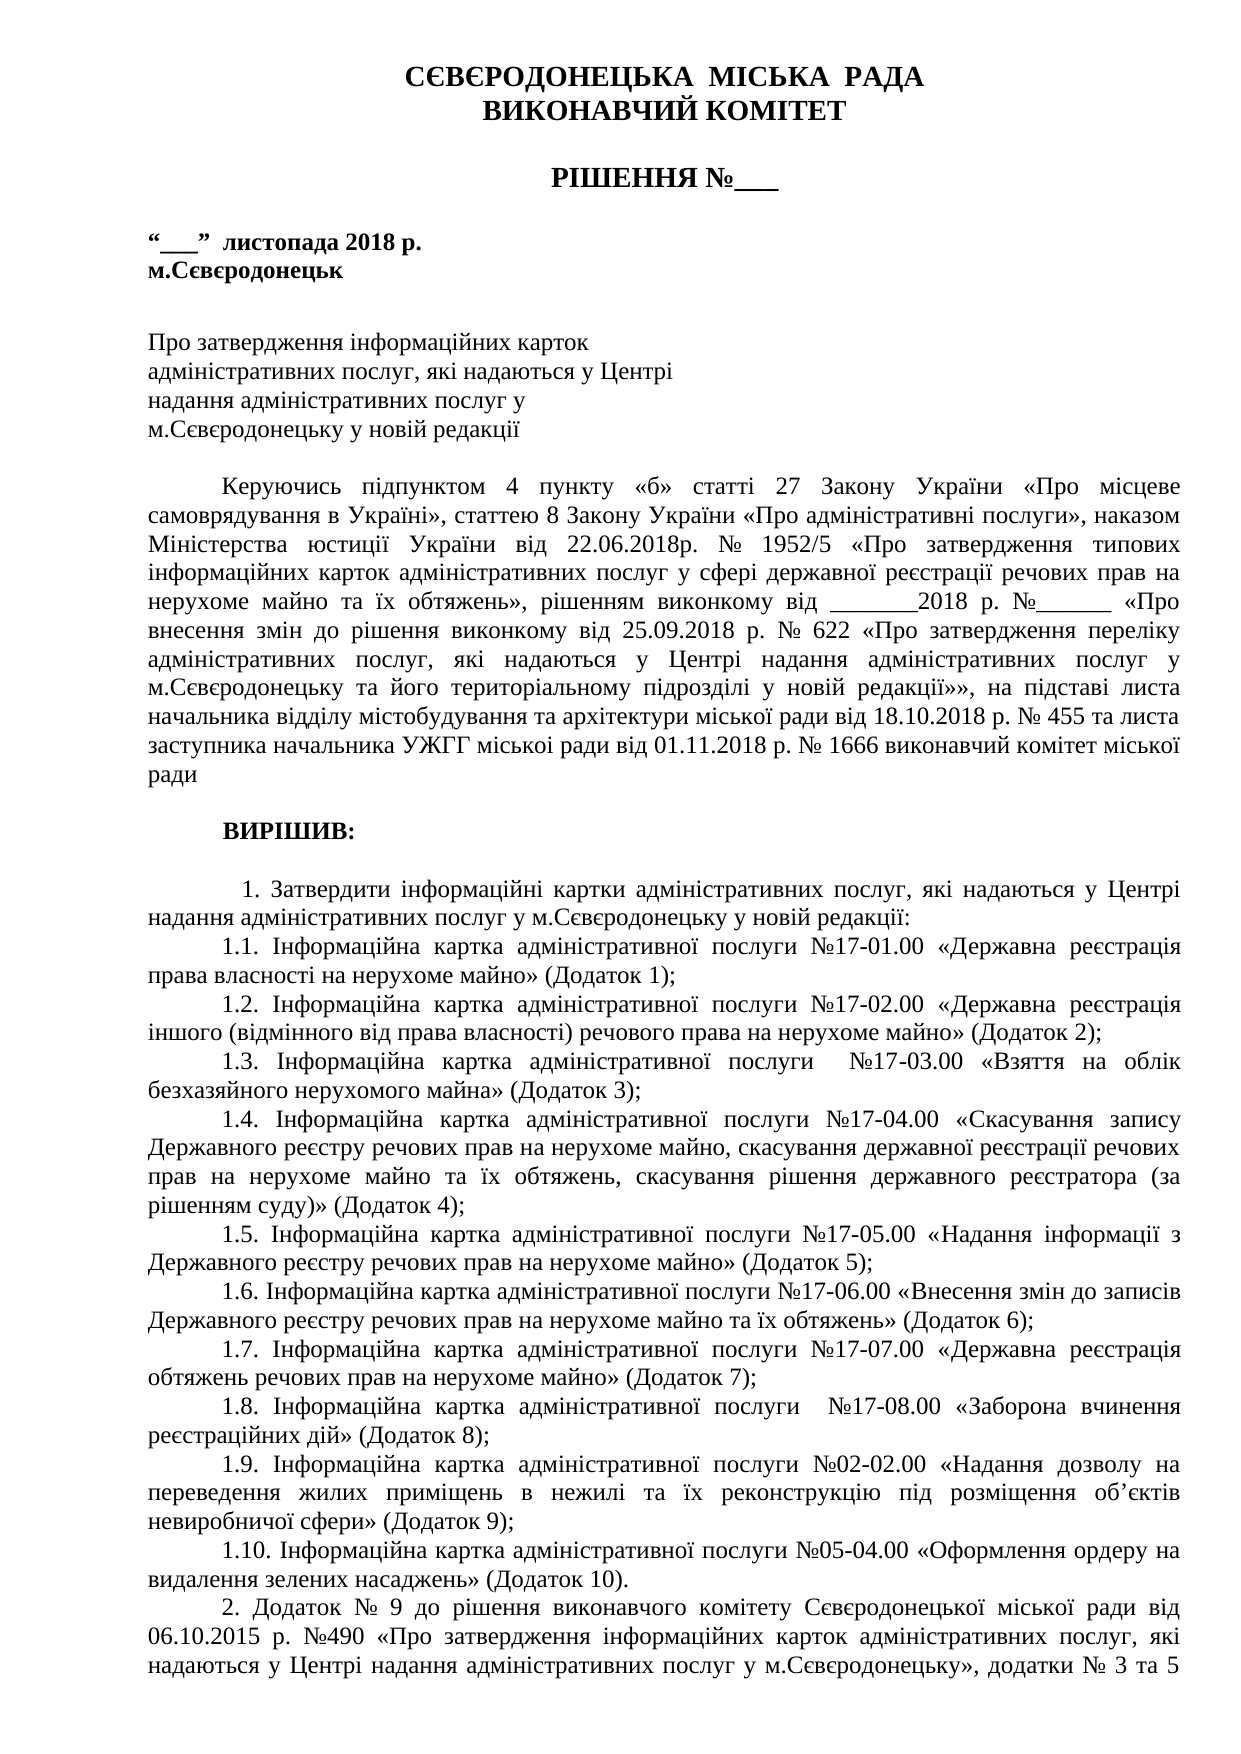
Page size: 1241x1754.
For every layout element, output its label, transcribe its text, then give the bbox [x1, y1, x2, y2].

text надання адміністративних послуг у [148, 385, 1181, 414]
text “___” листопада 2018 р. [148, 227, 1181, 256]
text м.Сєвєродонецьк [148, 256, 1181, 284]
text 1.7. Інформаційна картка адміністративної послуги №17-07.00 «Державна реєстрація обтяжень речових прав на нерухоме майно» (Додаток 7); [148, 1334, 1181, 1391]
text 1.8. Інформаційна картка адміністративної послуги №17-08.00 «Заборона вчинення реєстраційних дій» (Додаток 8); [148, 1391, 1181, 1449]
text м.Сєвєродонецьку у новій редакції [148, 414, 1181, 442]
text РІШЕННЯ №___ [148, 160, 1181, 193]
text 1.1. Інформаційна картка адміністративної послуги №17-01.00 «Державна реєстрація права власності на нерухоме майно» (Додаток 1); [148, 931, 1181, 989]
text ВИРІШИВ: [148, 816, 1166, 845]
text ВИКОНАВЧИЙ КОМІТЕТ [148, 93, 1181, 126]
text 1.3. Інформаційна картка адміністративної послуги №17-03.00 «Взяття на облік безхазяйного нерухомого майна» (Додаток 3); [148, 1046, 1181, 1104]
text 1.10. Інформаційна картка адміністративної послуги №05-04.00 «Оформлення ордеру на видалення зелених насаджень» (Додаток 10). [148, 1535, 1181, 1592]
text CЄВЄРОДОНЕЦЬКА МІСЬКА РАДА [148, 59, 1181, 93]
text Про затвердження інформаційних карток [148, 327, 1181, 356]
text 1.6. Інформаційна картка адміністративної послуги №17-06.00 «Внесення змін до записів Державного реєстру речових прав на нерухоме майно та їх обтяжень» (Додаток 6); [148, 1276, 1181, 1334]
text Керуючись підпунктом 4 пункту «б» статті 27 Закону України «Про місцеве самоврядування в Україні», статтею 8 Закону України «Про адміністративні послуги», наказом Міністерства юстиції України від 22.06.2018р. № 1952/5 «Про затвердження типових інформаційних карток адміністративних послуг у сфері державної реєстрації речових прав на нерухоме майно та їх обтяжень», рішенням виконкому від _______2018 р. №______ «Про внесення змін до рішення виконкому від 25.09.2018 р. № 622 «Про затвердження переліку адміністративних послуг, які надаються у Центрі надання адміністративних послуг у м.Сєвєродонецьку та його територіальному підрозділі у новій редакції»», на підставі листа начальника відділу містобудування та архітектури міської ради від 18.10.2018 р. № 455 та листа заступника начальника УЖГГ міськоі ради від 01.11.2018 р. № 1666 виконавчий комітет міської ради [148, 471, 1181, 787]
text 1. Затвердити інформаційні картки адміністративних послуг, які надаються у Центрі надання адміністративних послуг у м.Сєвєродонецьку у новій редакції: [148, 874, 1181, 931]
text 1.5. Інформаційна картка адміністративної послуги №17-05.00 «Надання інформації з Державного реєстру речових прав на нерухоме майно» (Додаток 5); [148, 1219, 1181, 1276]
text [148, 1592, 1181, 1679]
text 1.9. Інформаційна картка адміністративної послуги №02-02.00 «Надання дозволу на переведення жилих приміщень в нежилі та їх реконструкцію під розміщення об’єктів невиробничої сфери» (Додаток 9); [148, 1449, 1181, 1535]
text адміністративних послуг, які надаються у Центрі [148, 356, 1181, 385]
text 1.2. Інформаційна картка адміністративної послуги №17-02.00 «Державна реєстрація іншого (відмінного від права власності) речового права на нерухоме майно» (Додаток 2); [148, 989, 1181, 1046]
text 1.4. Інформаційна картка адміністративної послуги №17-04.00 «Скасування запису Державного реєстру речових прав на нерухоме майно, скасування державної реєстрації речових прав на нерухоме майно та їх обтяжень, скасування рішення державного реєстратора (за рішенням суду)» (Додаток 4); [148, 1104, 1181, 1219]
